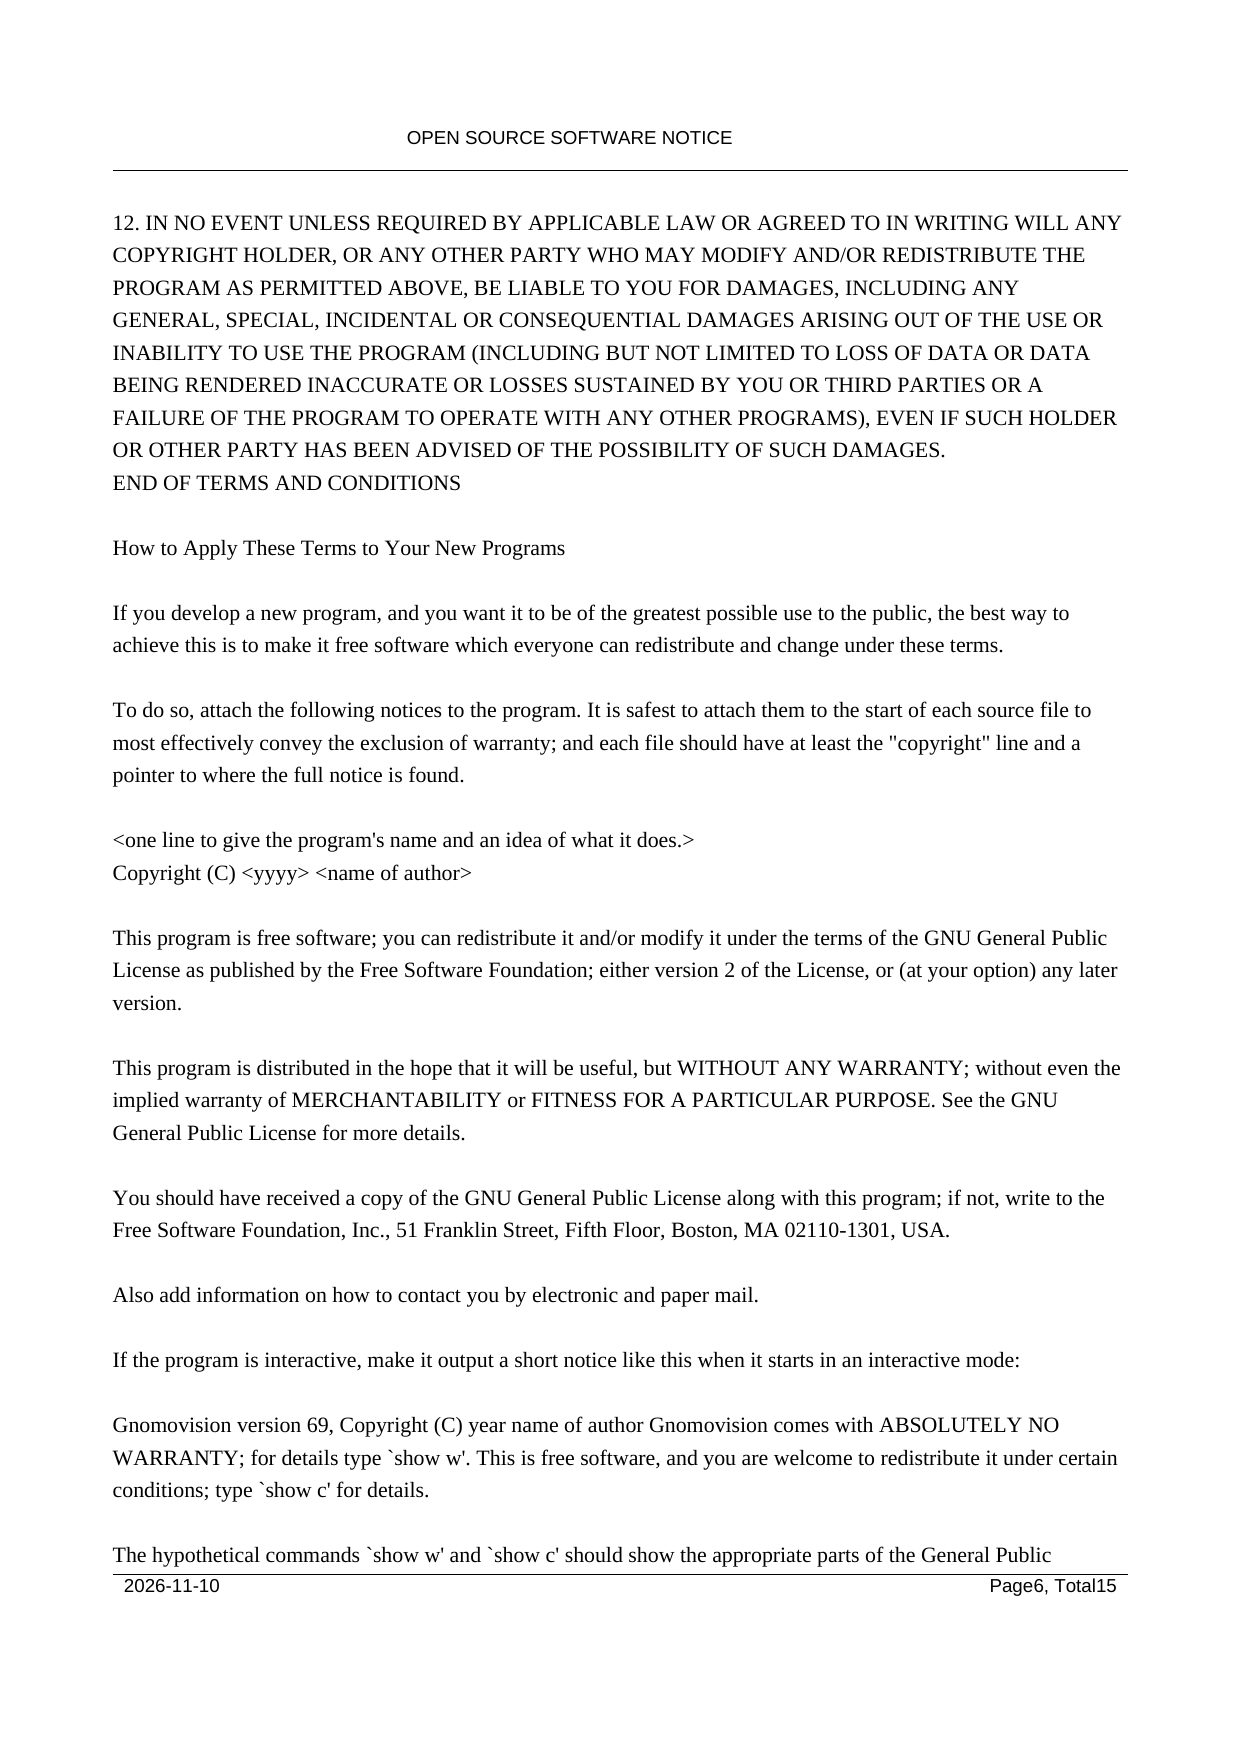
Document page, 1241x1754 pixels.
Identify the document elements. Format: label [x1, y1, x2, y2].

text [112, 206, 1128, 1571]
